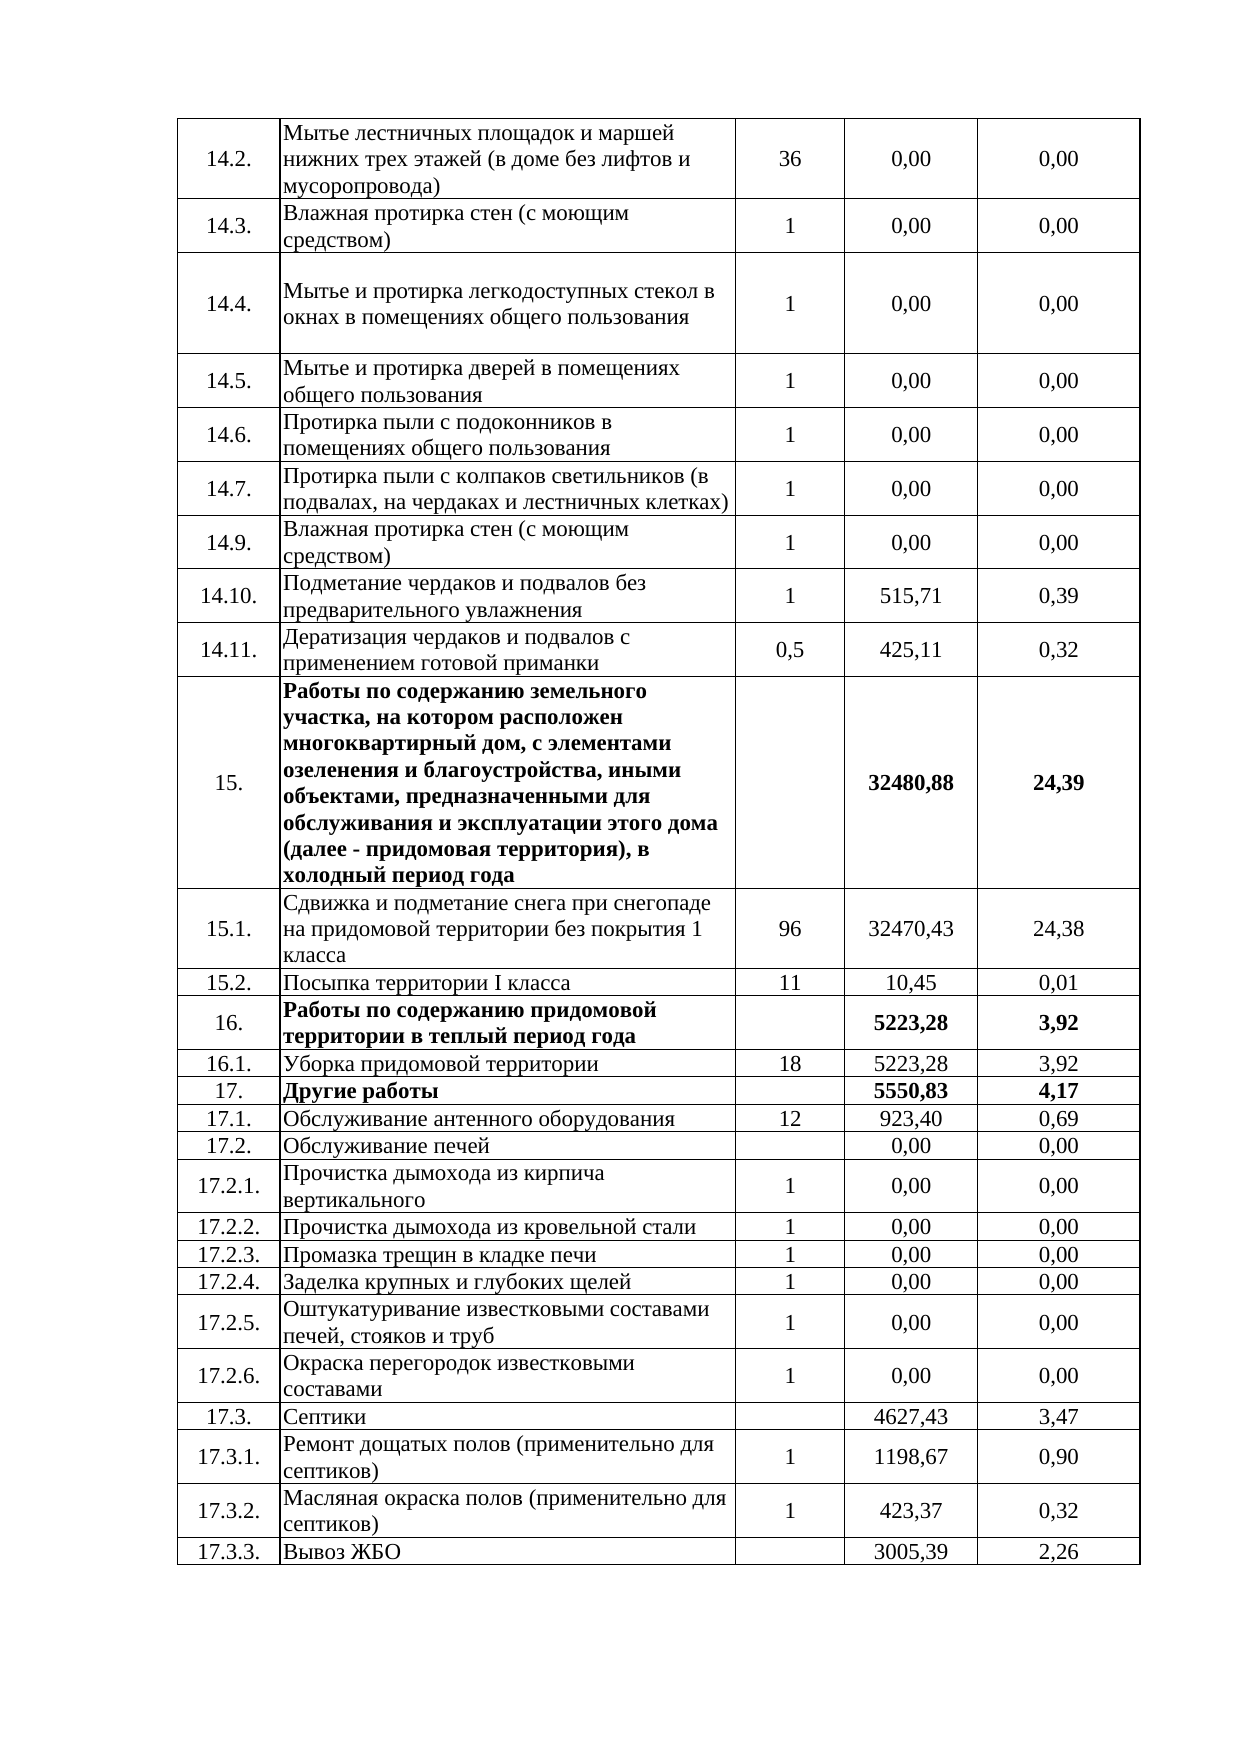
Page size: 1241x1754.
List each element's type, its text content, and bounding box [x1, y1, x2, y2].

table_cell 0,00 [845, 354, 977, 407]
table_cell 14.10. [178, 569, 279, 622]
table_cell 425,11 [845, 623, 977, 676]
table_cell Прочистка дымохода из кирпича вертикального [281, 1160, 735, 1212]
table_cell 17.2.2. [178, 1213, 279, 1239]
table_cell [736, 677, 844, 888]
table_cell 0,00 [978, 253, 1139, 353]
table_cell Посыпка территории I класса [281, 969, 735, 995]
table_cell 0,00 [978, 1213, 1139, 1239]
table_cell 0,00 [978, 462, 1139, 514]
table_cell 0,00 [978, 119, 1139, 198]
table_cell 5223,28 [845, 1050, 977, 1076]
table_cell 18 [736, 1050, 844, 1076]
table_cell 0,00 [978, 1295, 1139, 1348]
table_cell 0,00 [978, 1160, 1139, 1212]
table_cell 0,00 [978, 354, 1139, 407]
table_cell Сдвижка и подметание снега при снегопаде на придомовой территории без покрытия 1 класса [281, 889, 735, 968]
table_cell 14.7. [178, 462, 279, 514]
table_cell 15. [178, 677, 279, 888]
table_cell Промазка трещин в кладке печи [281, 1241, 735, 1267]
table_cell 0,00 [845, 1349, 977, 1402]
table_cell 16.1. [178, 1050, 279, 1076]
table_cell 0,00 [978, 1268, 1139, 1294]
table_cell [736, 996, 844, 1049]
table_cell 16. [178, 996, 279, 1049]
table_cell Влажная протирка стен (с моющим средством) [281, 199, 735, 252]
table_cell 1 [736, 1430, 844, 1483]
table_cell 0,00 [845, 119, 977, 198]
table_cell 17.3. [178, 1403, 279, 1429]
table_cell 1 [736, 354, 844, 407]
table_cell 0,00 [978, 1241, 1139, 1267]
table_cell 17.3.3. [178, 1538, 279, 1564]
table_cell 15.1. [178, 889, 279, 968]
table_cell Протирка пыли с колпаков светильников (в подвалах, на чердаках и лестничных клетках) [281, 462, 735, 514]
table_cell Работы по содержанию земельного участка, на котором расположен многоквартирный дом, с элементами озеленения и благоустройства, иными объектами, предназначенными для обслуживания и эксплуатации этого дома (далее - придомовая территория), в холодный период года [281, 677, 735, 888]
table_cell 0,01 [978, 969, 1139, 995]
table_cell 10,45 [845, 969, 977, 995]
table_cell 1 [736, 408, 844, 461]
table_cell 17.2.3. [178, 1241, 279, 1267]
table_cell 0,32 [978, 623, 1139, 676]
table_cell 0,00 [845, 516, 977, 568]
table_cell 17.2.5. [178, 1295, 279, 1348]
table_cell 0,00 [845, 1241, 977, 1267]
table_cell 0,00 [845, 199, 977, 252]
table_cell Дератизация чердаков и подвалов с применением готовой приманки [281, 623, 735, 676]
table_cell 423,37 [845, 1484, 977, 1537]
table_cell Уборка придомовой территории [281, 1050, 735, 1076]
table_cell 1 [736, 1484, 844, 1537]
table_cell 17.3.2. [178, 1484, 279, 1537]
table_cell 515,71 [845, 569, 977, 622]
table_cell 3,92 [978, 996, 1139, 1049]
table_cell Мытье лестничных площадок и маршей нижних трех этажей (в доме без лифтов и мусоропровода) [281, 119, 735, 198]
table_cell Ремонт дощатых полов (применительно для септиков) [281, 1430, 735, 1483]
table_cell 1 [736, 569, 844, 622]
table_cell 14.4. [178, 253, 279, 353]
table_cell 1 [736, 199, 844, 252]
table_cell 12 [736, 1105, 844, 1131]
table_cell 14.5. [178, 354, 279, 407]
table_cell [736, 1538, 844, 1564]
table_cell 14.11. [178, 623, 279, 676]
table_cell [736, 1077, 844, 1104]
table_cell 4,17 [978, 1077, 1139, 1104]
table_cell Масляная окраска полов (применительно для септиков) [281, 1484, 735, 1537]
table_cell 1 [736, 516, 844, 568]
table_cell 0,00 [845, 1132, 977, 1158]
table_cell [736, 1132, 844, 1158]
table_cell Обслуживание печей [281, 1132, 735, 1158]
table_cell 5550,83 [845, 1077, 977, 1104]
table_cell Протирка пыли с подоконников в помещениях общего пользования [281, 408, 735, 461]
table_cell 1 [736, 1349, 844, 1402]
table_cell 17.1. [178, 1105, 279, 1131]
table_cell 17.2.1. [178, 1160, 279, 1212]
table_cell 24,39 [978, 677, 1139, 888]
table_cell Другие работы [281, 1077, 735, 1104]
table_cell 0,00 [845, 408, 977, 461]
table_cell 14.6. [178, 408, 279, 461]
table_cell 0,00 [978, 1349, 1139, 1402]
table_cell 4627,43 [845, 1403, 977, 1429]
table_cell 1 [736, 1295, 844, 1348]
table_cell 2,26 [978, 1538, 1139, 1564]
table_cell 0,00 [978, 1132, 1139, 1158]
table_cell 0,00 [845, 253, 977, 353]
table_cell 11 [736, 969, 844, 995]
table_cell 1 [736, 462, 844, 514]
table_cell 96 [736, 889, 844, 968]
table_cell 923,40 [845, 1105, 977, 1131]
table_cell 1 [736, 1213, 844, 1239]
table_cell 17.2.6. [178, 1349, 279, 1402]
table_cell 5223,28 [845, 996, 977, 1049]
table_cell Прочистка дымохода из кровельной стали [281, 1213, 735, 1239]
table_cell Оштукатуривание известковыми составами печей, стояков и труб [281, 1295, 735, 1348]
table_cell 0,00 [845, 1295, 977, 1348]
table_cell 3005,39 [845, 1538, 977, 1564]
table_cell Мытье и протирка дверей в помещениях общего пользования [281, 354, 735, 407]
table_cell 3,92 [978, 1050, 1139, 1076]
table_cell 3,47 [978, 1403, 1139, 1429]
table_cell Вывоз ЖБО [281, 1538, 735, 1564]
table_cell 0,32 [978, 1484, 1139, 1537]
table_cell 0,39 [978, 569, 1139, 622]
table_cell 1 [736, 1160, 844, 1212]
table_cell Подметание чердаков и подвалов без предварительного увлажнения [281, 569, 735, 622]
table_cell 17.3.1. [178, 1430, 279, 1483]
table_cell 32470,43 [845, 889, 977, 968]
table_cell 1 [736, 253, 844, 353]
table_cell 0,00 [978, 408, 1139, 461]
table_cell 17.2.4. [178, 1268, 279, 1294]
table_cell Влажная протирка стен (с моющим средством) [281, 516, 735, 568]
table_cell 0,00 [845, 1213, 977, 1239]
table_cell 0,90 [978, 1430, 1139, 1483]
table_cell 14.3. [178, 199, 279, 252]
table_cell 0,00 [845, 462, 977, 514]
table_cell Окраска перегородок известковыми составами [281, 1349, 735, 1402]
table_cell Мытье и протирка легкодоступных стекол в окнах в помещениях общего пользования [281, 253, 735, 353]
table_cell Септики [281, 1403, 735, 1429]
table_cell 1198,67 [845, 1430, 977, 1483]
table_cell 24,38 [978, 889, 1139, 968]
table_cell 1 [736, 1268, 844, 1294]
table_cell 1 [736, 1241, 844, 1267]
table_cell 32480,88 [845, 677, 977, 888]
table_cell Обслуживание антенного оборудования [281, 1105, 735, 1131]
table_cell 15.2. [178, 969, 279, 995]
table_cell 0,00 [845, 1268, 977, 1294]
table_cell 17.2. [178, 1132, 279, 1158]
table_cell 17. [178, 1077, 279, 1104]
table_cell 14.2. [178, 119, 279, 198]
table_cell 36 [736, 119, 844, 198]
table_cell 0,69 [978, 1105, 1139, 1131]
table_cell 14.9. [178, 516, 279, 568]
table_cell 0,00 [978, 199, 1139, 252]
table_cell 0,00 [978, 516, 1139, 568]
table_cell [736, 1403, 844, 1429]
table_cell Работы по содержанию придомовой территории в теплый период года [281, 996, 735, 1049]
table_cell Заделка крупных и глубоких щелей [281, 1268, 735, 1294]
table_cell 0,5 [736, 623, 844, 676]
table_cell 0,00 [845, 1160, 977, 1212]
